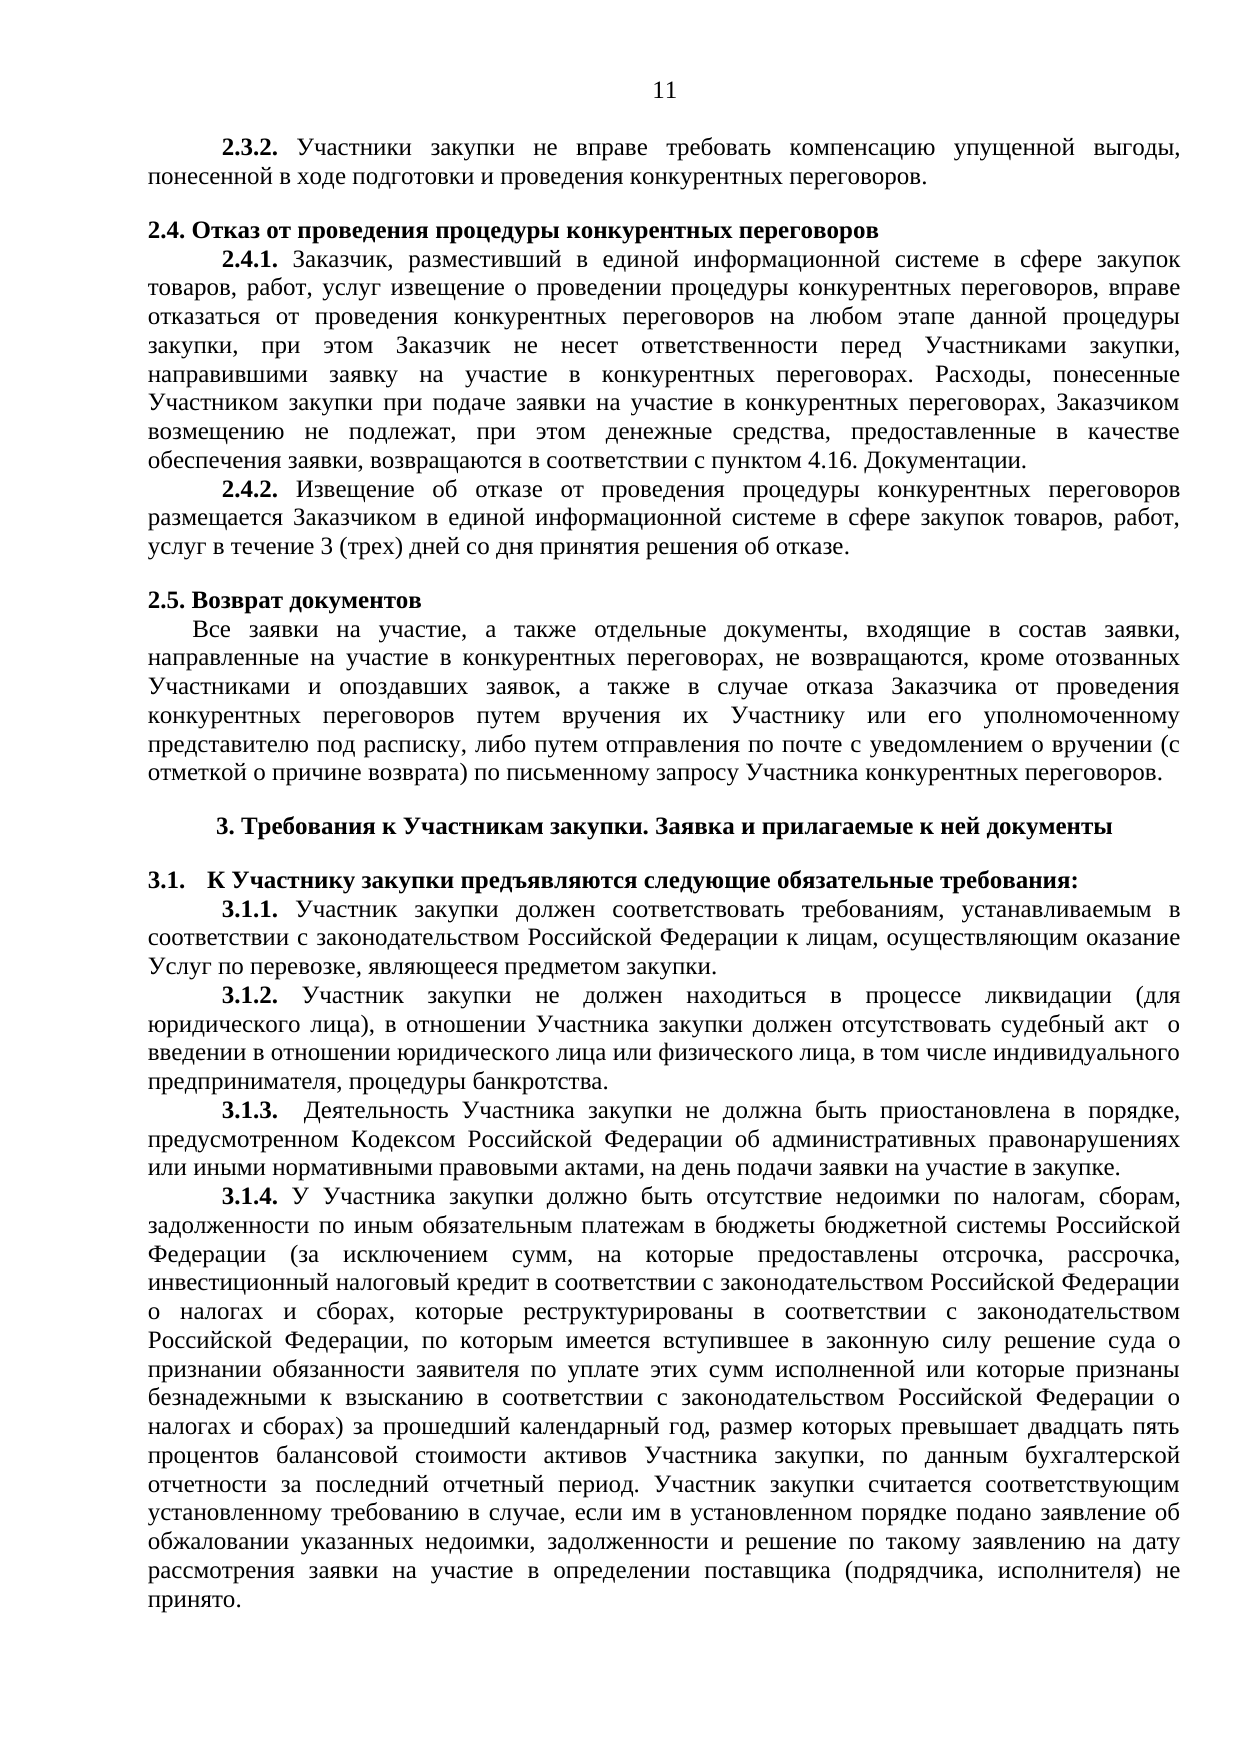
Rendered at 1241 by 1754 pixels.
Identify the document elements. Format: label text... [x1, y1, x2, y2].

text 3.1. К Участнику закупки предъявляются следующие обязательные требования: [148, 865, 1181, 894]
text 3.1.1. Участник закупки должен соответствовать требованиям, устанавливаемым в соответствии с законодательством Российской Федерации к лицам, осуществляющим оказание Услуг по перевозке, являющееся предметом закупки. [148, 894, 1181, 980]
text 3.1.3. Деятельность Участника закупки не должна быть приостановлена в порядке, предусмотренном Кодексом Российской Федерации об административных правонарушениях или иными нормативными правовыми актами, на день подачи заявки на участие в закупке. [148, 1095, 1181, 1181]
text 2.5. Возврат документов [148, 585, 1181, 614]
text 2.4.2. Извещение об отказе от проведения процедуры конкурентных переговоров размещается Заказчиком в единой информационной системе в сфере закупок товаров, работ, услуг в течение 3 (трех) дней со дня принятия решения об отказе. [148, 474, 1181, 560]
text 3.1.2. Участник закупки не должен находиться в процессе ликвидации (для юридического лица), в отношении Участника закупки должен отсутствовать судебный акт о введении в отношении юридического лица или физического лица, в том числе индивидуального предпринимателя, процедуры банкротства. [148, 980, 1181, 1095]
text 2.3.2. Участники закупки не вправе требовать компенсацию упущенной выгоды, понесенной в ходе подготовки и проведения конкурентных переговоров. [148, 132, 1181, 190]
text Все заявки на участие, а также отдельные документы, входящие в состав заявки, направленные на участие в конкурентных переговорах, не возвращаются, кроме отозванных Участниками и опоздавших заявок, а также в случае отказа Заказчика от проведения конкурентных переговоров путем вручения их Участнику или его уполномоченному представителю под расписку, либо путем отправления по почте с уведомлением о вручении (с отметкой о причине возврата) по письменному запросу Участника конкурентных переговоров. [148, 614, 1181, 786]
text 2.4.1. Заказчик, разместивший в единой информационной системе в сфере закупок товаров, работ, услуг извещение о проведении процедуры конкурентных переговоров, вправе отказаться от проведения конкурентных переговоров на любом этапе данной процедуры закупки, при этом Заказчик не несет ответственности перед Участниками закупки, направившими заявку на участие в конкурентных переговорах. Расходы, понесенные Участником закупки при подаче заявки на участие в конкурентных переговорах, Заказчиком возмещению не подлежат, при этом денежные средства, предоставленные в качестве обеспечения заявки, возвращаются в соответствии с пунктом 4.16. Документации. [148, 244, 1181, 474]
text 2.4. Отказ от проведения процедуры конкурентных переговоров [148, 215, 1181, 244]
text 3.1.4. У Участника закупки должно быть отсутствие недоимки по налогам, сборам, задолженности по иным обязательным платежам в бюджеты бюджетной системы Российской Федерации (за исключением сумм, на которые предоставлены отсрочка, рассрочка, инвестиционный налоговый кредит в соответствии с законодательством Российской Федерации о налогах и сборах, которые реструктурированы в соответствии с законодательством Российской Федерации, по которым имеется вступившее в законную силу решение суда о признании обязанности заявителя по уплате этих сумм исполненной или которые признаны безнадежными к взысканию в соответствии с законодательством Российской Федерации о налогах и сборах) за прошедший календарный год, размер которых превышает двадцать пять процентов балансовой стоимости активов Участника закупки, по данным бухгалтерской отчетности за последний отчетный период. Участник закупки считается соответствующим установленному требованию в случае, если им в установленном порядке подано заявление об обжаловании указанных недоимки, задолженности и решение по такому заявлению на дату рассмотрения заявки на участие в определении поставщика (подрядчика, исполнителя) не принято. [148, 1181, 1181, 1612]
text 3. Требования к Участникам закупки. Заявка и прилагаемые к ней документы [148, 811, 1181, 840]
